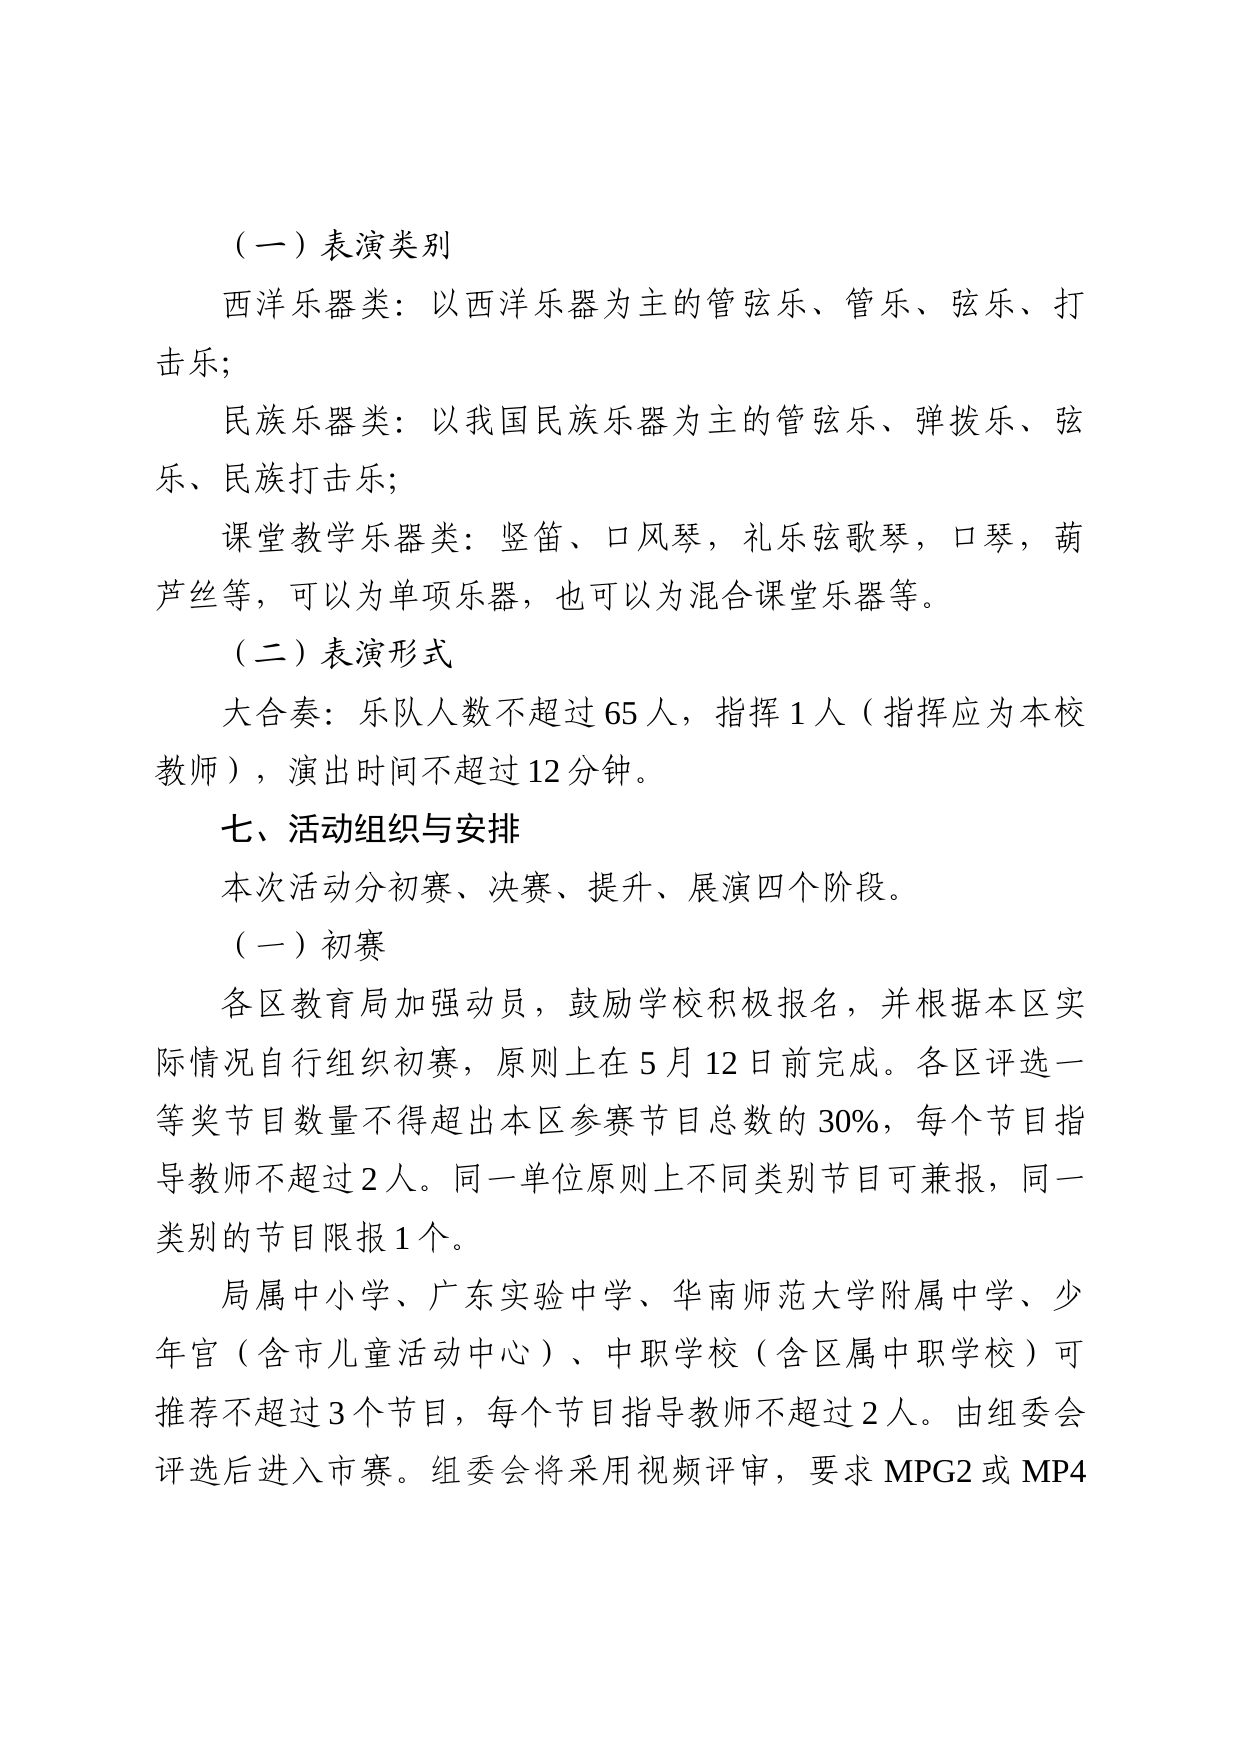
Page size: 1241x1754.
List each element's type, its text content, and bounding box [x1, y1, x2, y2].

text （二）表演形式 [153, 619, 1087, 677]
text 西洋乐器类：以西洋乐器为主的管弦乐、管乐、弦乐、打击乐； [153, 269, 1087, 386]
text （一）初赛 [153, 911, 1087, 969]
text 各区教育局加强动员，鼓励学校积极报名，并根据本区实际情况自行组织初赛，原则上在5月12日前完成。各区评选一等奖节目数量不得超出本区参赛节目总数的30%，每个节目指导教师不超过2人。同一单位原则上不同类别节目可兼报，同一类别的节目限报1个。 [153, 969, 1087, 1261]
text 七、活动组织与安排 [153, 794, 1087, 852]
text （一）表演类别 [153, 211, 1087, 269]
text 民族乐器类：以我国民族乐器为主的管弦乐、弹拨乐、弦乐、民族打击乐； [153, 386, 1087, 502]
text 大合奏：乐队人数不超过65人，指挥1人（指挥应为本校教师），演出时间不超过12分钟。 [153, 677, 1087, 794]
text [153, 1261, 1087, 1494]
text 本次活动分初赛、决赛、提升、展演四个阶段。 [153, 852, 1087, 911]
text 课堂教学乐器类：竖笛、口风琴，礼乐弦歌琴，口琴，葫芦丝等，可以为单项乐器，也可以为混合课堂乐器等。 [153, 502, 1087, 619]
